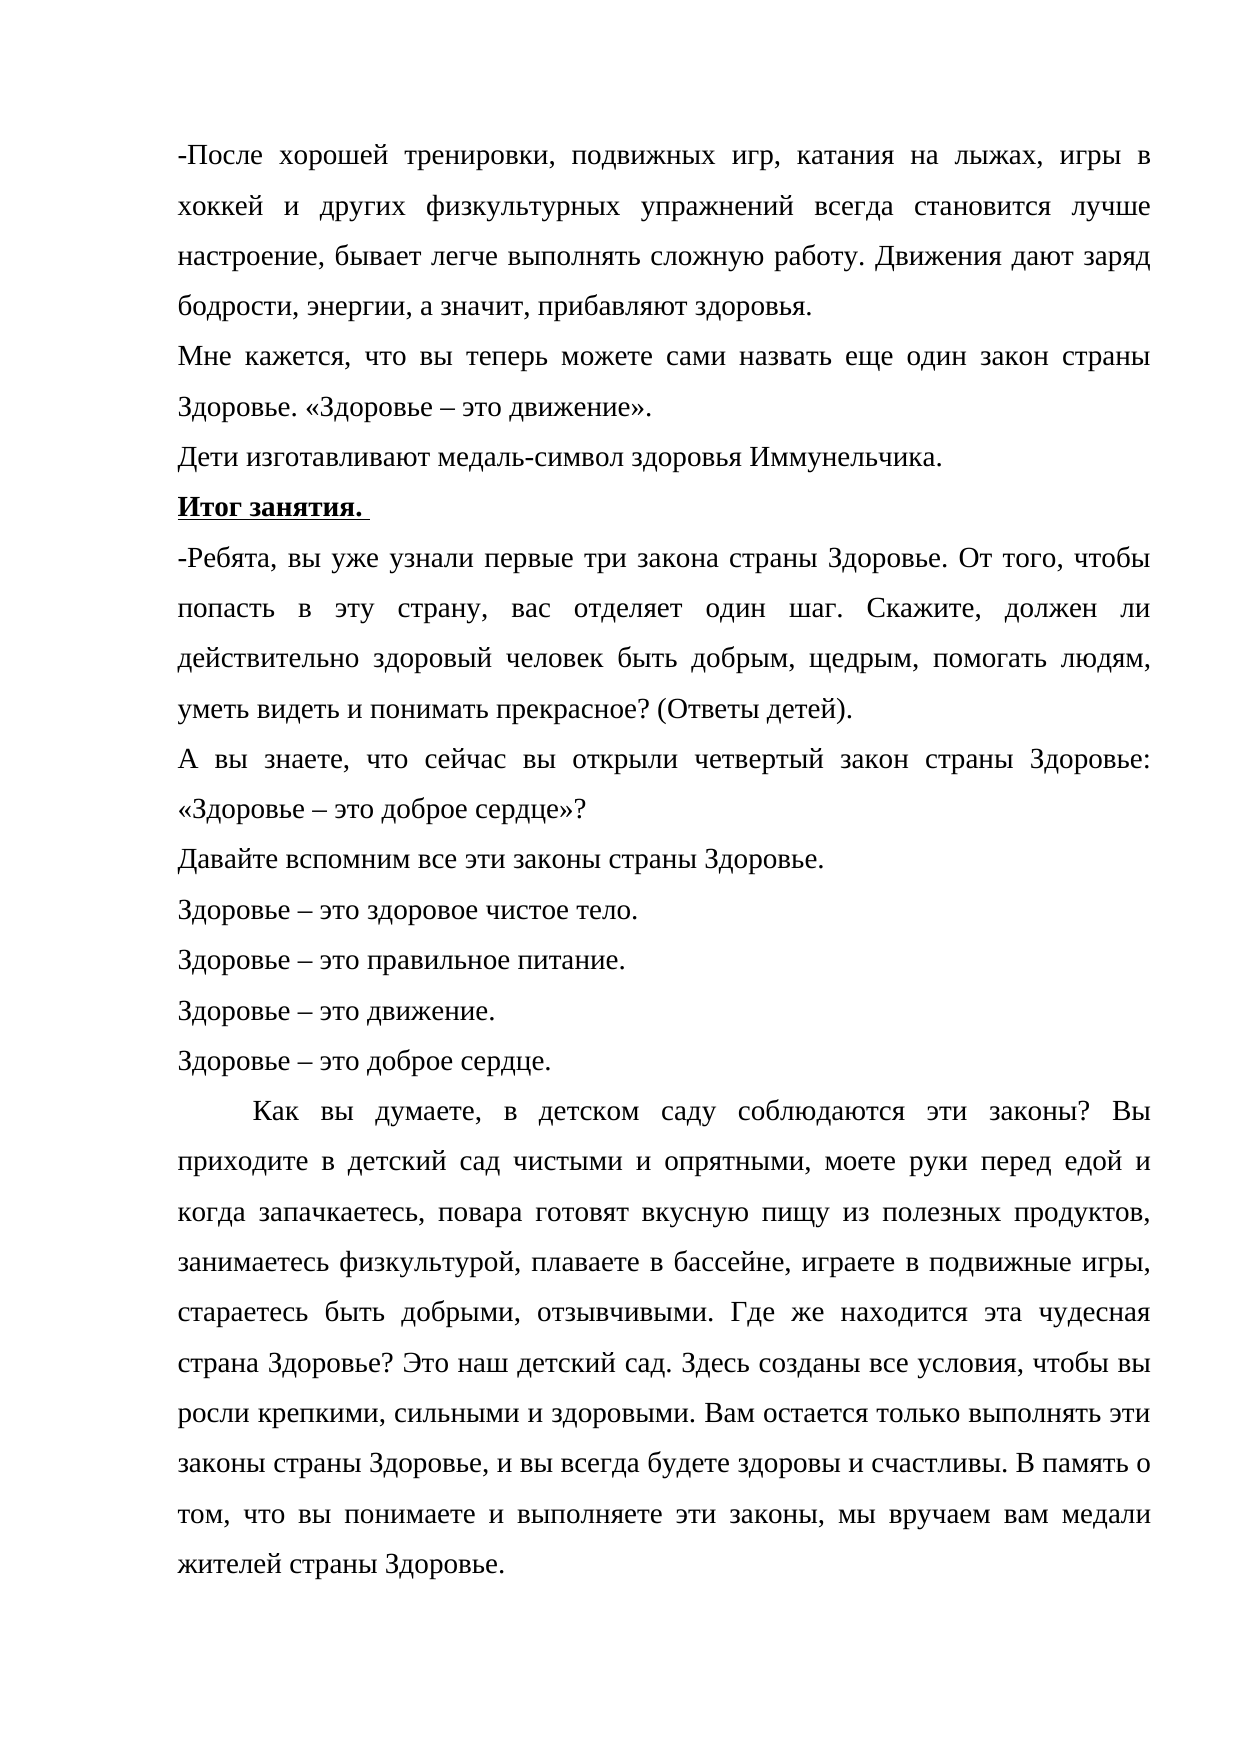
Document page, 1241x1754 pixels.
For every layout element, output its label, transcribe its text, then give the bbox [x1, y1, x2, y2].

text Здоровье – это здоровое чистое тело. [177, 892, 1152, 926]
text Дети изготавливают медаль-символ здоровья Иммунельчика. [177, 439, 1152, 473]
text -Ребята, вы уже узнали первые три закона страны Здоровье. От того, чтобы попасть в эту страну, вас отделяет один шаг. Скажите, должен ли действительно здоровый человек быть добрым, щедрым, помогать людям, уметь видеть и понимать прекрасное? (Ответы детей). [177, 540, 1152, 724]
text Давайте вспомним все эти законы страны Здоровье. [177, 842, 1152, 875]
text Итог занятия. [177, 489, 1152, 523]
text Здоровье – это движение. [177, 993, 1152, 1026]
text Здоровье – это доброе сердце. [177, 1043, 1152, 1076]
text Как вы думаете, в детском саду соблюдаются эти законы? Вы приходите в детский сад чистыми и опрятными, моете руки перед едой и когда запачкаетесь, повара готовят вкусную пищу из полезных продуктов, занимаетесь физкультурой, плаваете в бассейне, играете в подвижные игры, стараетесь быть добрыми, отзывчивыми. Где же находится эта чудесная страна Здоровье? Это наш детский сад. Здесь созданы все условия, чтобы вы росли крепкими, сильными и здоровыми. Вам остается только выполнять эти законы страны Здоровье, и вы всегда будете здоровы и счастливы. В память о том, что вы понимаете и выполняете эти законы, мы вручаем вам медали жителей страны Здоровье. [177, 1093, 1152, 1579]
text А вы знаете, что сейчас вы открыли четвертый закон страны Здоровье: «Здоровье – это доброе сердце»? [177, 741, 1152, 825]
text Здоровье – это правильное питание. [177, 942, 1152, 976]
text Мне кажется, что вы теперь можете сами назвать еще один закон страны Здоровье. «Здоровье – это движение». [177, 338, 1152, 422]
text -После хорошей тренировки, подвижных игр, катания на лыжах, игры в хоккей и других физкультурных упражнений всегда становится лучше настроение, бывает легче выполнять сложную работу. Движения дают заряд бодрости, энергии, а значит, прибавляют здоровья. [177, 137, 1152, 322]
